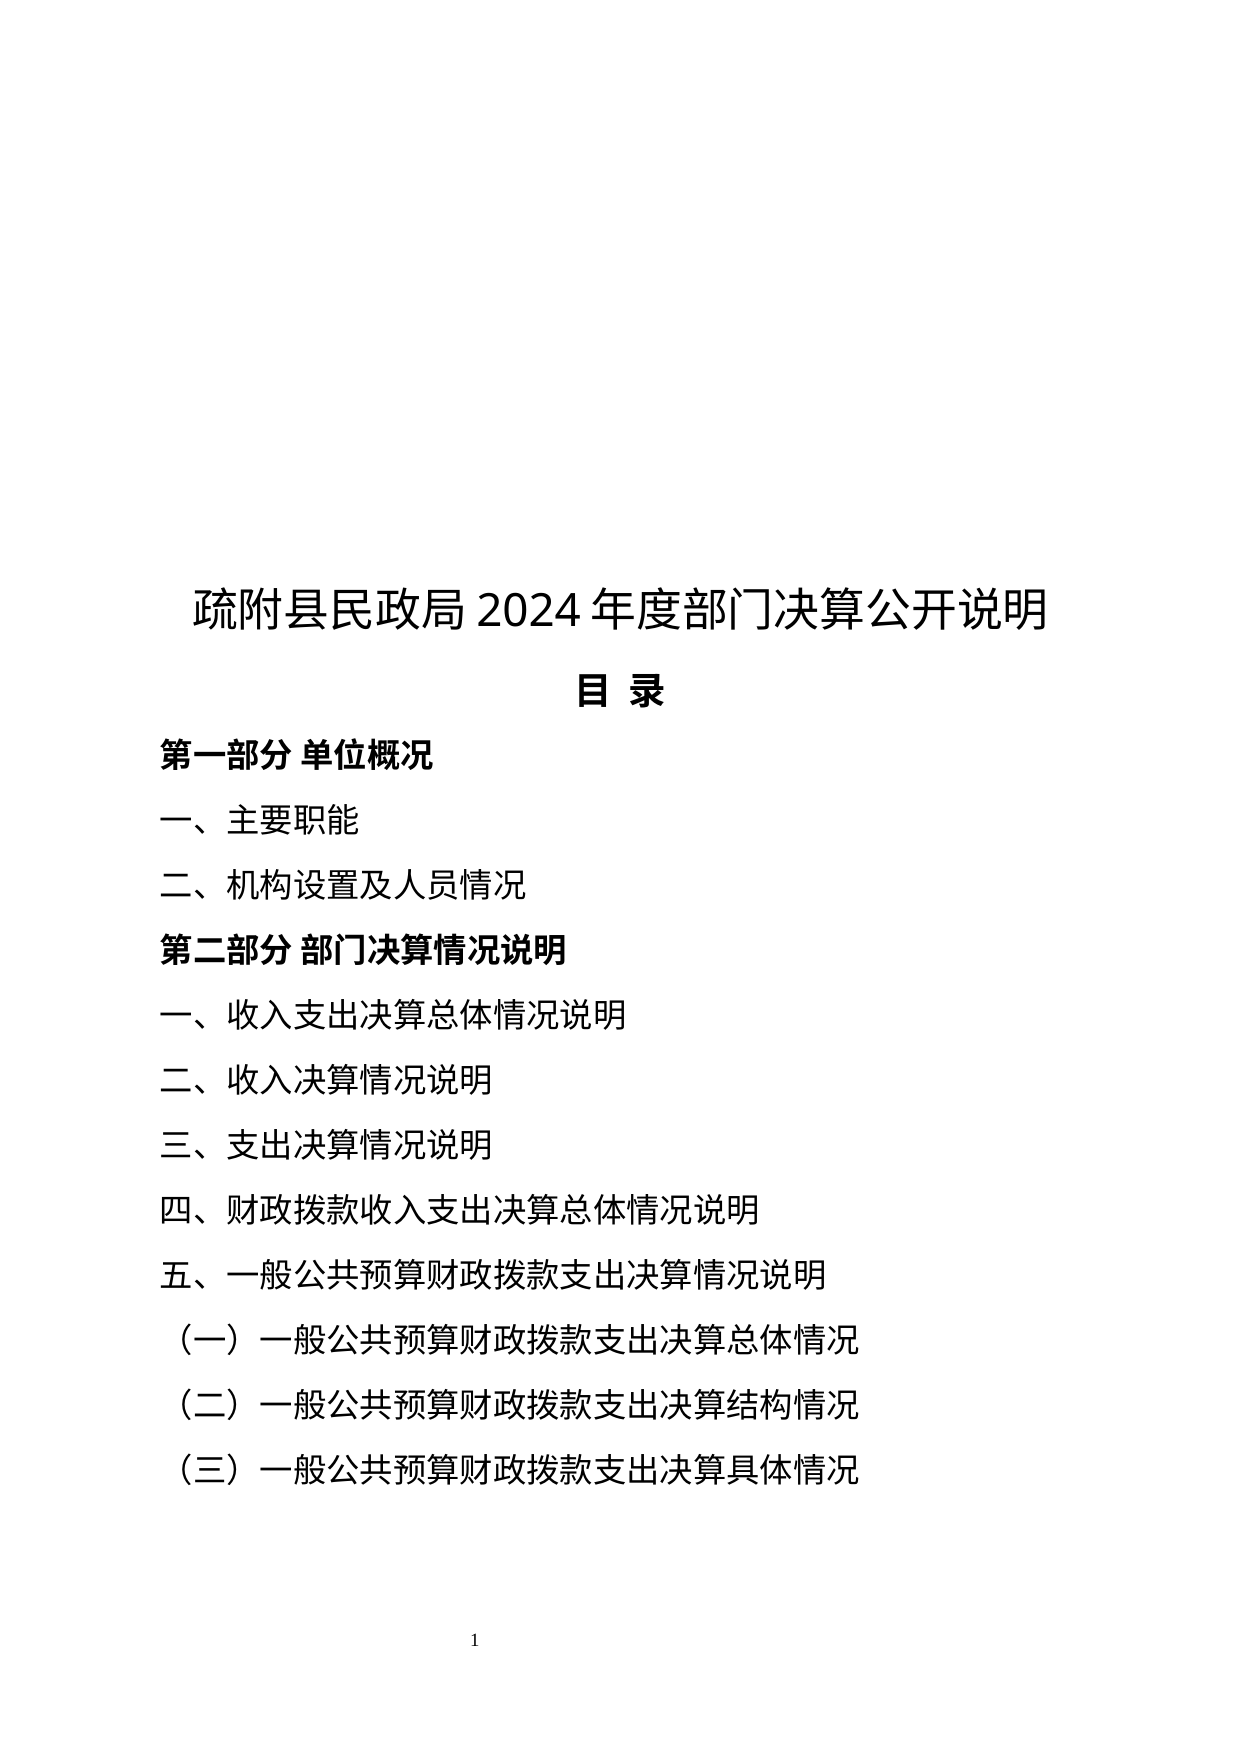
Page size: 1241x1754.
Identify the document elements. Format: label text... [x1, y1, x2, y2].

text 三、支出决算情况说明 [159, 1110, 1081, 1175]
text 五、一般公共预算财政拨款支出决算情况说明 [159, 1240, 1081, 1305]
text 第一部分 单位概况 [159, 720, 1081, 785]
text 二、机构设置及人员情况 [159, 850, 1081, 915]
text 一、收入支出决算总体情况说明 [159, 980, 1081, 1045]
text 四、财政拨款收入支出决算总体情况说明 [159, 1175, 1081, 1240]
text （一）一般公共预算财政拨款支出决算总体情况 [159, 1305, 1081, 1370]
text 疏附县民政局2024年度部门决算公开说明 [159, 558, 1081, 655]
text 二、收入决算情况说明 [159, 1045, 1081, 1110]
text 一、主要职能 [159, 785, 1081, 850]
text （三）一般公共预算财政拨款支出决算具体情况 [159, 1435, 1081, 1500]
text 第二部分 部门决算情况说明 [159, 915, 1081, 980]
text （二）一般公共预算财政拨款支出决算结构情况 [159, 1370, 1081, 1435]
text 目 录 [159, 655, 1081, 720]
